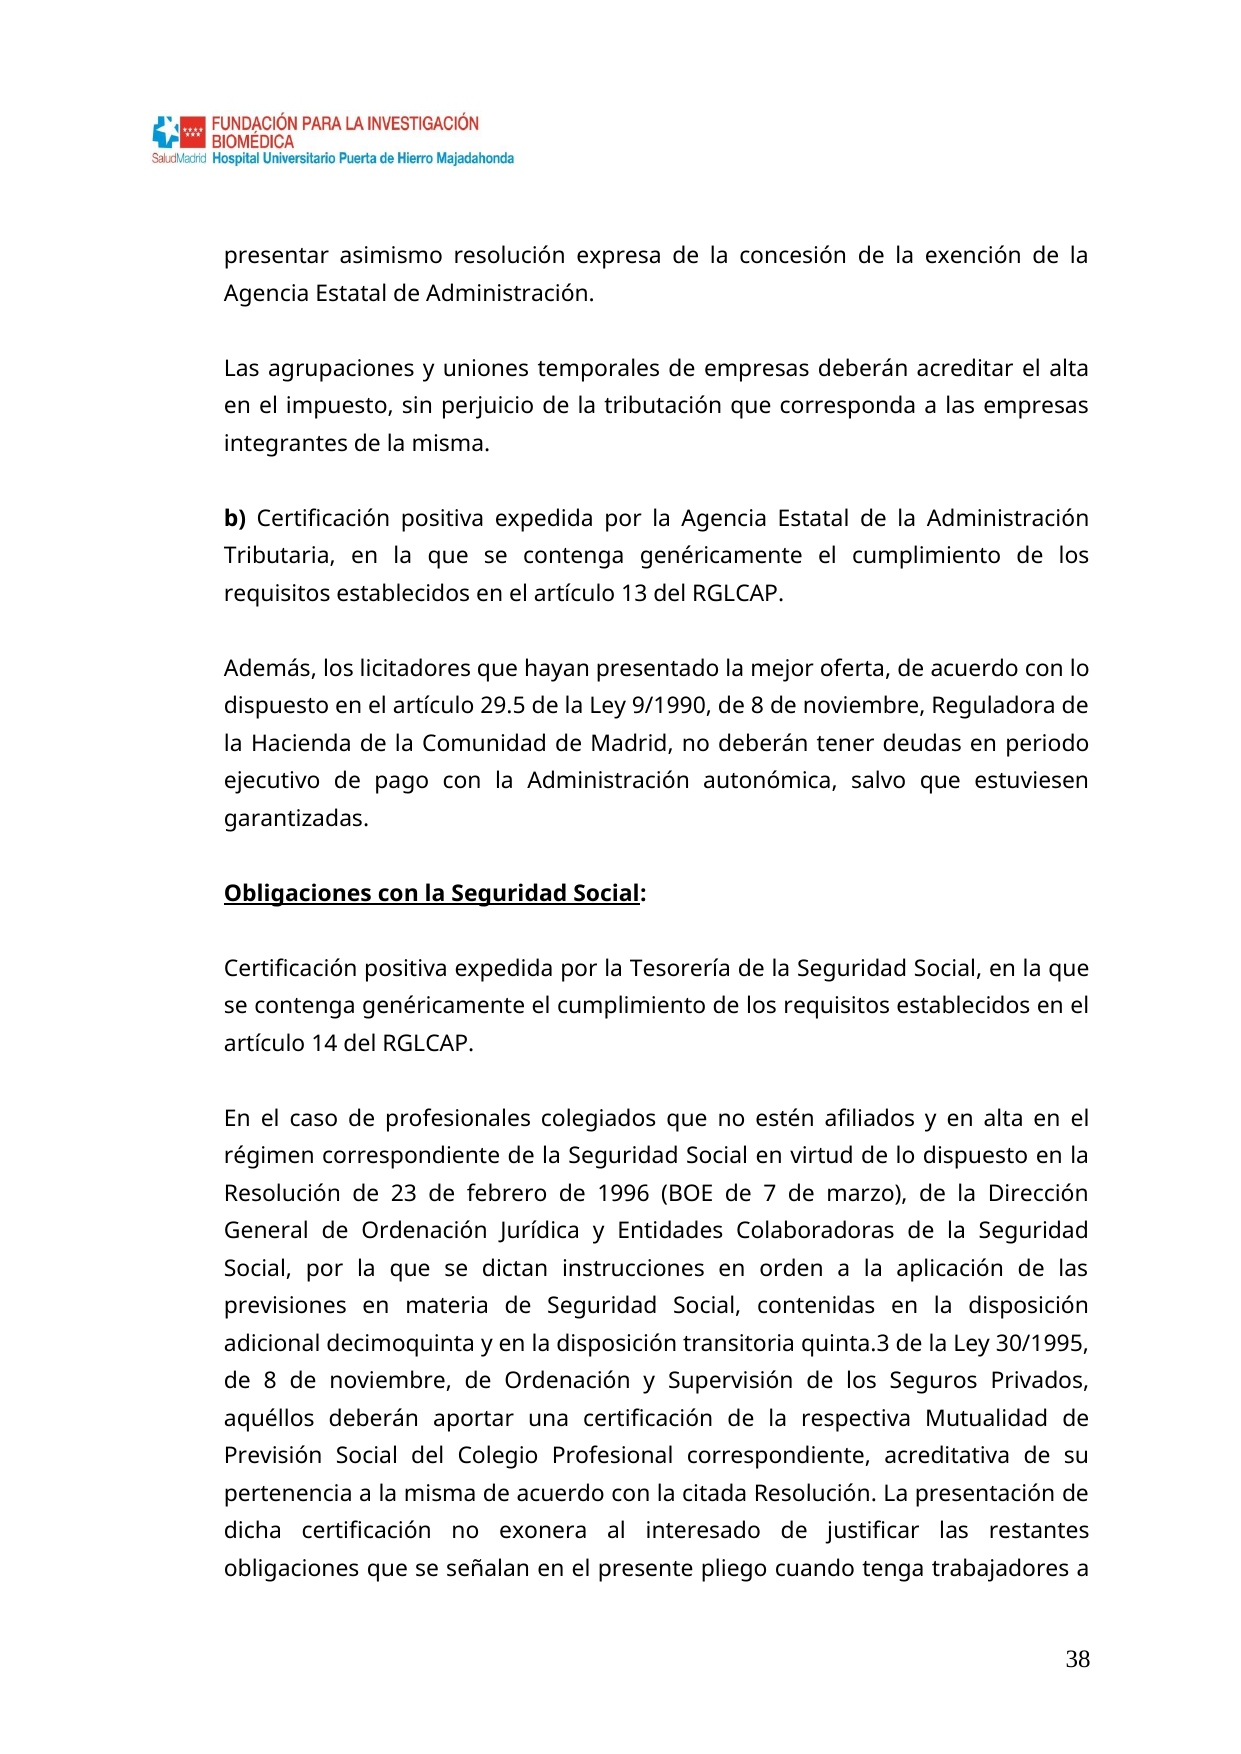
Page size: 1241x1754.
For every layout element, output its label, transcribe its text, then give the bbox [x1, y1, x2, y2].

text Las agrupaciones y uniones temporales de empresas deberán acreditar el alta en el impuesto, sin perjuicio de la tributación que corresponda a las empresas integrantes de la misma. [224, 352, 1090, 458]
picture [150, 110, 515, 168]
text Certificación positiva expedida por la Tesorería de la Seguridad Social, en la que se contenga genéricamente el cumplimiento de los requisitos establecidos en el artículo 14 del RGLCAP. [224, 952, 1090, 1058]
text Además, los licitadores que hayan presentado la mejor oferta, de acuerdo con lo dispuesto en el artículo 29.5 de la Ley 9/1990, de 8 de noviembre, Reguladora de la Hacienda de la Comunidad de Madrid, no deberán tener deudas en periodo ejecutivo de pago con la Administración autonómica, salvo que estuviesen garantizadas. [224, 652, 1090, 833]
text b) Certificación positiva expedida por la Agencia Estatal de la Administración Tributaria, en la que se contenga genéricamente el cumplimiento de los requisitos establecidos en el artículo 13 del RGLCAP. [224, 502, 1090, 608]
text Obligaciones con la Seguridad Social: [200, 877, 1090, 908]
